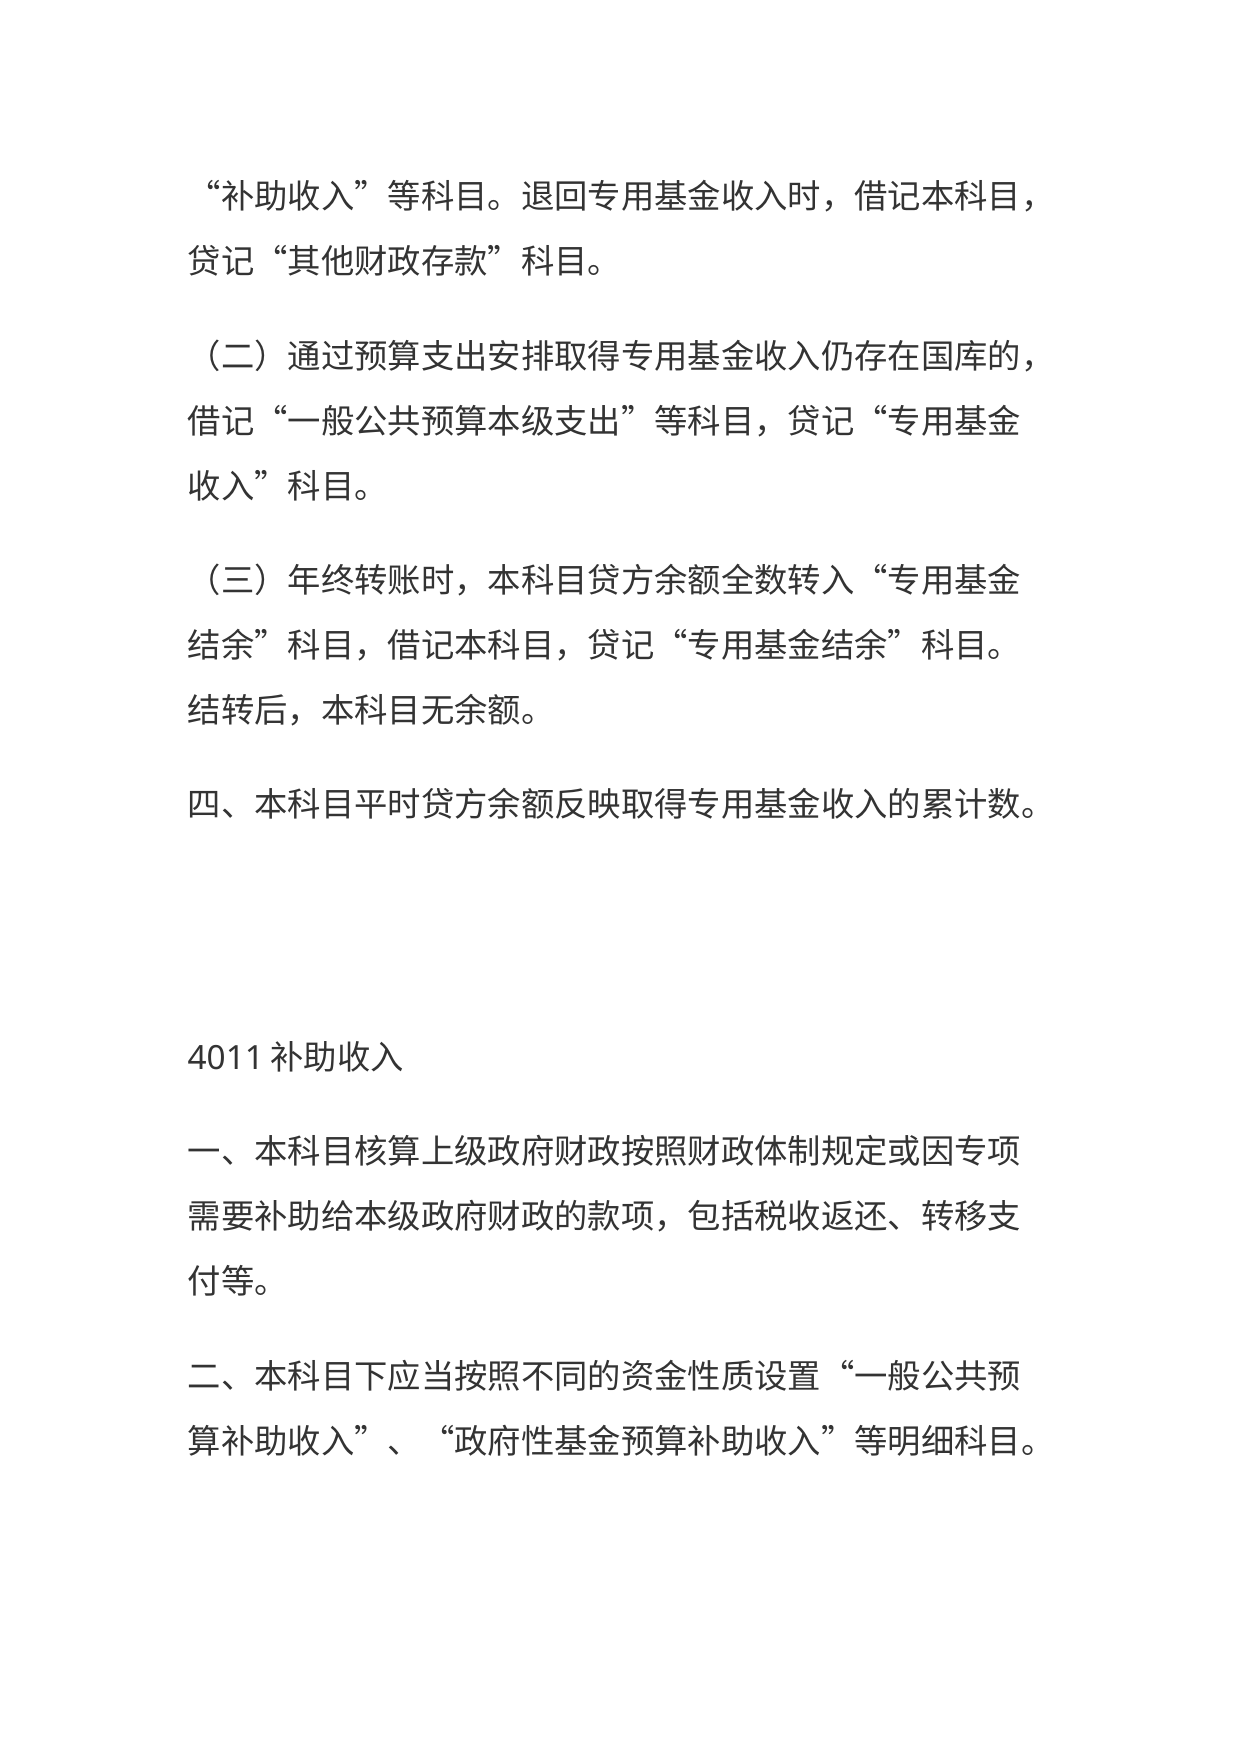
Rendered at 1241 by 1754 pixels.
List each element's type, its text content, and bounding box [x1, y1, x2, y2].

text 4011补助收入 [187, 1023, 1053, 1088]
text （三）年终转账时，本科目贷方余额全数转入“专用基金结余”科目，借记本科目，贷记“专用基金结余”科目。结转后，本科目无余额。 [187, 545, 1053, 740]
text 一、本科目核算上级政府财政按照财政体制规定或因专项需要补助给本级政府财政的款项，包括税收返还、转移支付等。 [187, 1117, 1053, 1312]
text 四、本科目平时贷方余额反映取得专用基金收入的累计数。 [187, 769, 1053, 899]
text 二、本科目下应当按照不同的资金性质设置“一般公共预算补助收入”、“政府性基金预算补助收入”等明细科目。 [187, 1341, 1053, 1536]
text （二）通过预算支出安排取得专用基金收入仍存在国库的，借记“一般公共预算本级支出”等科目，贷记“专用基金收入”科目。 [187, 321, 1053, 516]
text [187, 162, 1053, 292]
